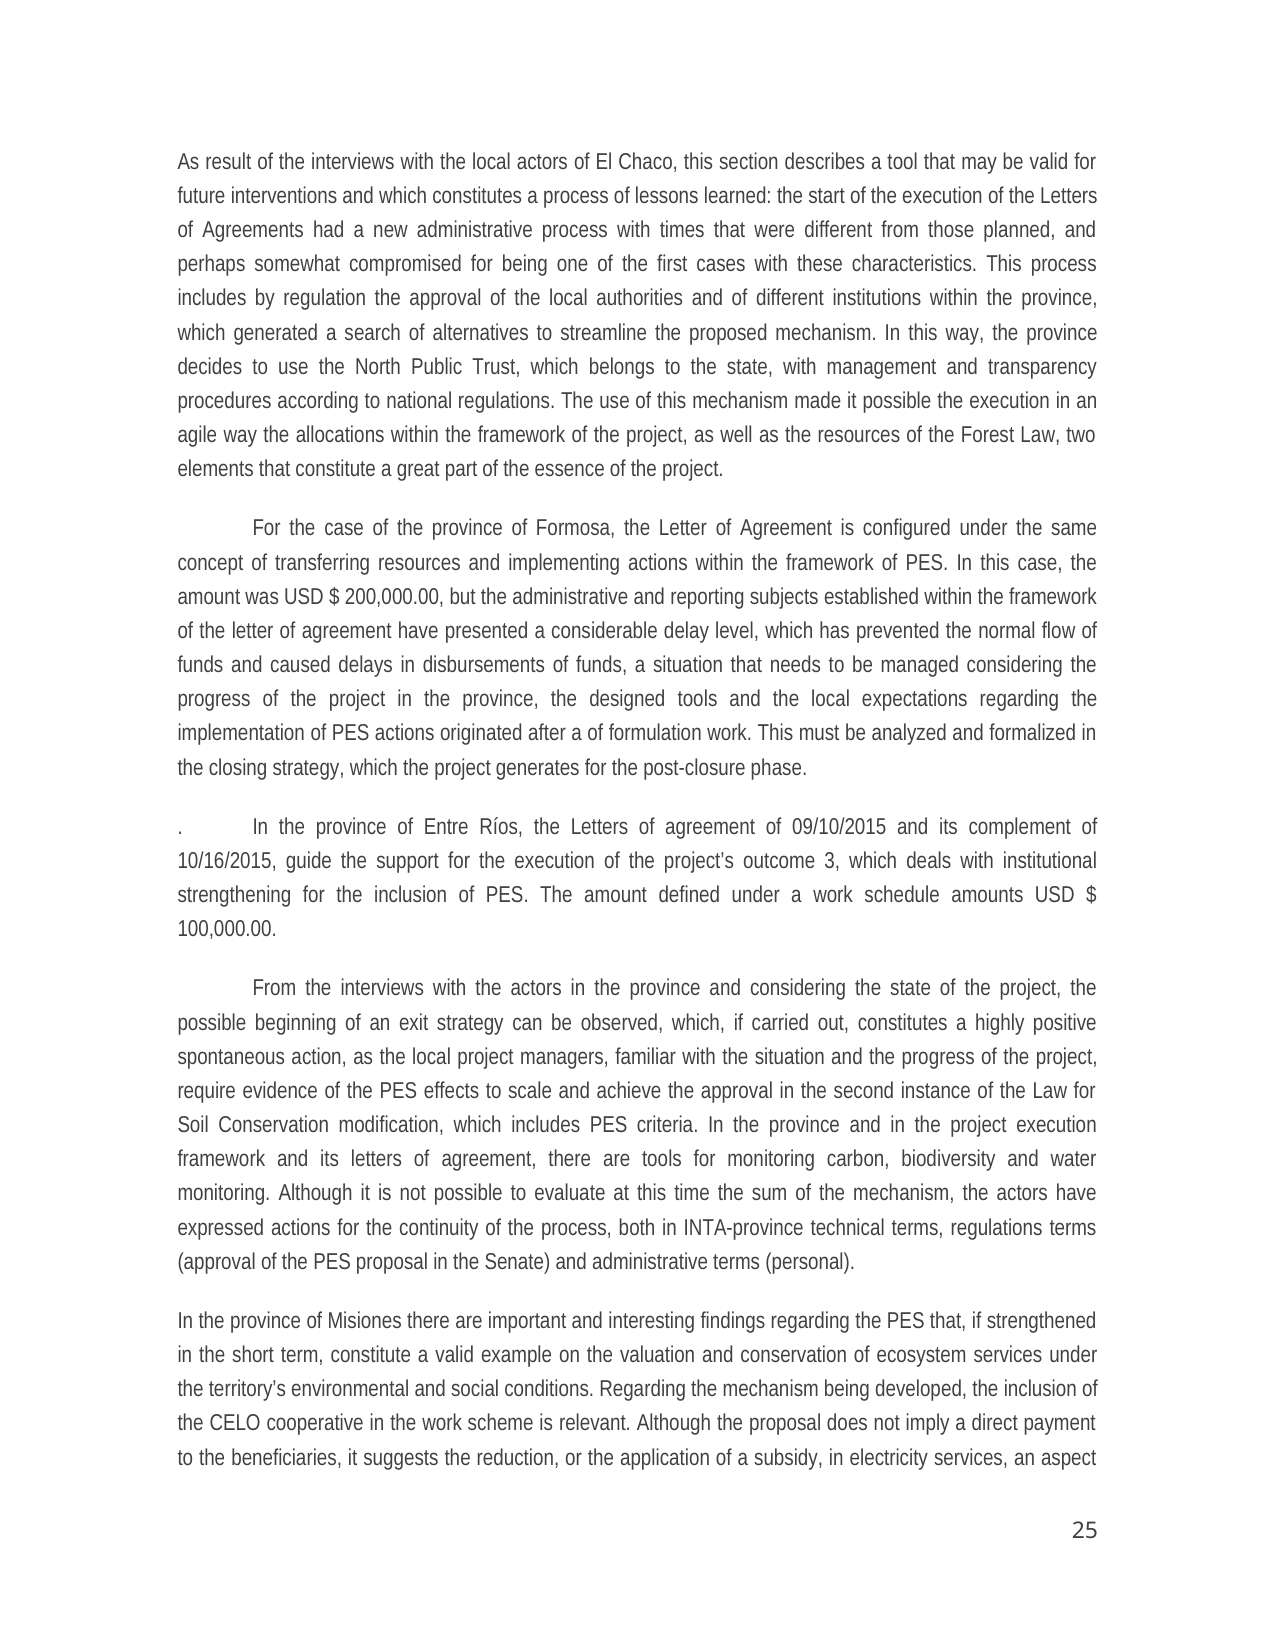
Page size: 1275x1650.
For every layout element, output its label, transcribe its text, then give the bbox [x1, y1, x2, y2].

text For the case of the province of Formosa, the Letter of Agreement is configured under the same concept of transferring resources and implementing actions within the framework of PES. In this case, the amount was USD $ 200,000.00, but the administrative and reporting subjects established within the framework of the letter of agreement have presented a considerable delay level, which has prevented the normal flow of funds and caused delays in disbursements of funds, a situation that needs to be managed considering the progress of the project in the province, the designed tools and the local expectations regarding the implementation of PES actions originated after a of formulation work. This must be analyzed and formalized in the closing strategy, which the project generates for the post-closure phase. [177, 514, 1098, 780]
text From the interviews with the actors in the province and considering the state of the project, the possible beginning of an exit strategy can be observed, which, if carried out, constitutes a highly positive spontaneous action, as the local project managers, familiar with the situation and the progress of the project, require evidence of the PES effects to scale and achieve the approval in the second instance of the Law for Soil Conservation modification, which includes PES criteria. In the province and in the project execution framework and its letters of agreement, there are tools for monitoring carbon, biodiversity and water monitoring. Although it is not possible to evaluate at this time the sum of the mechanism, the actors have expressed actions for the continuity of the process, both in INTA-province technical terms, regulations terms (approval of the PES proposal in the Senate) and administrative terms (personal). [177, 974, 1098, 1274]
text . In the province of Entre Ríos, the Letters of agreement of 09/10/2015 and its complement of 10/16/2015, guide the support for the execution of the project’s outcome 3, which deals with institutional strengthening for the inclusion of PES. The amount defined under a work schedule amounts USD $ 100,000.00. [177, 813, 1098, 942]
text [177, 1307, 1098, 1470]
text As result of the interviews with the local actors of El Chaco, this section describes a tool that may be valid for future interventions and which constitutes a process of lessons learned: the start of the execution of the Letters of Agreements had a new administrative process with times that were different from those planned, and perhaps somewhat compromised for being one of the first cases with these characteristics. This process includes by regulation the approval of the local authorities and of different institutions within the province, which generated a search of alternatives to streamline the proposed mechanism. In this way, the province decides to use the North Public Trust, which belongs to the state, with management and transparency procedures according to national regulations. The use of this mechanism made it possible the execution in an agile way the allocations within the framework of the project, as well as the resources of the Forest Law, two elements that constitute a great part of the essence of the project. [177, 148, 1098, 482]
